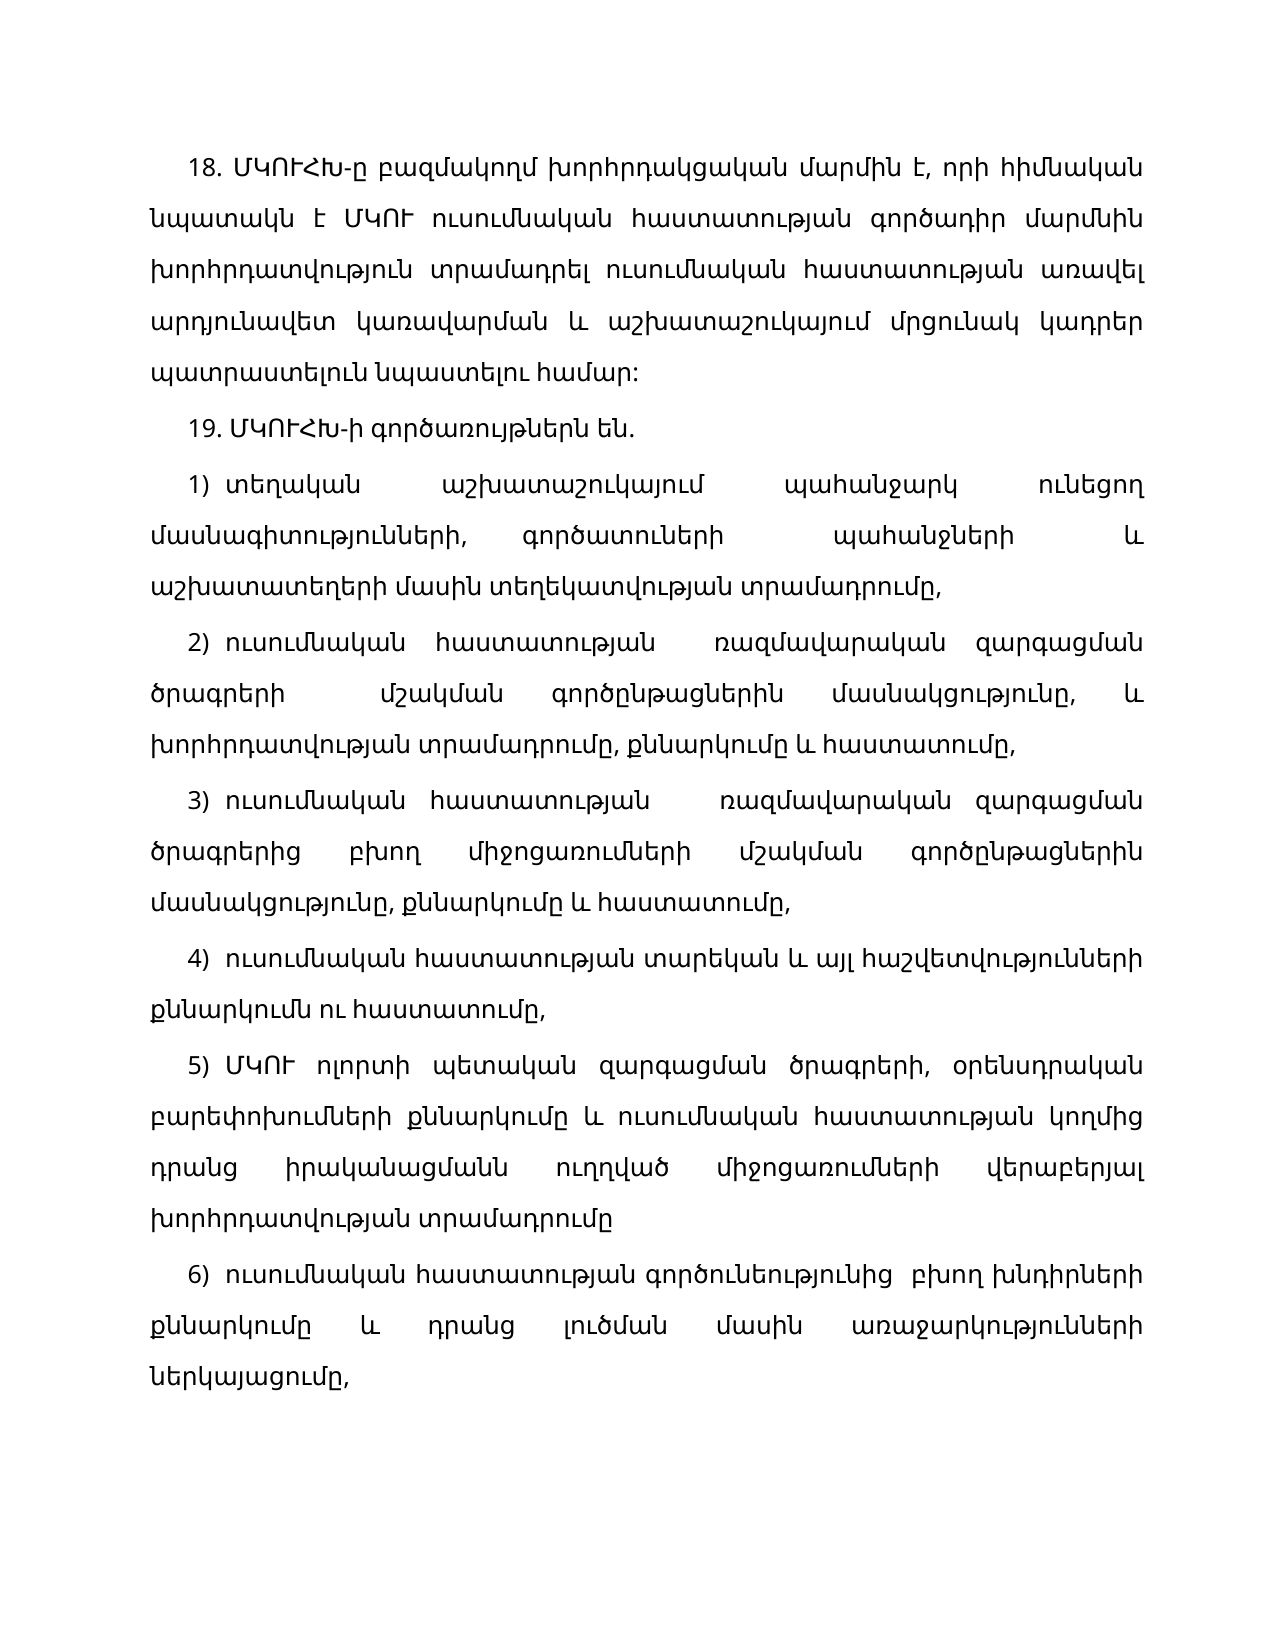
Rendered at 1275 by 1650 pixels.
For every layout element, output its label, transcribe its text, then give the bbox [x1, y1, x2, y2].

text 19. ՄԿՈՒՀԽ-ի գործառույթներն են. [150, 410, 1144, 444]
text 18. ՄԿՈՒՀԽ-ը բազմակողմ խորհրդակցական մարմին է, որի հիմնական նպատակն է ՄԿՈՒ ուսումնական հաստատության գործադիր մարմնին խորհրդատվություն տրամադրել ուսումնական հաստատության առավել արդյունավետ կառավարման և աշխատաշուկայում մրցունակ կադրեր պատրաստելուն նպաստելու համար: [150, 150, 1144, 388]
text 2) ուսումնական հաստատության ռազմավարական զարգացման ծրագրերի մշակման գործընթացներին մասնակցությունը, և խորհրդատվության տրամադրումը, քննարկումը և հաստատումը, [150, 624, 1144, 761]
text 3) ուսումնական հաստատության ռազմավարական զարգացման ծրագրերից բխող միջոցառումների մշակման գործընթացներին մասնակցությունը, քննարկումը և հաստատումը, [150, 782, 1144, 919]
text 6) ուսումնական հաստատության գործունեությունից բխող խնդիրների քննարկումը և դրանց լուծման մասին առաջարկությունների ներկայացումը, [150, 1257, 1144, 1393]
text 1) տեղական աշխատաշուկայում պահանջարկ ունեցող մասնագիտությունների, գործատուների պահանջների և աշխատատեղերի մասին տեղեկատվության տրամադրումը, [150, 466, 1144, 602]
text 4) ուսումնական հաստատության տարեկան և այլ հաշվետվությունների քննարկումն ու հաստատումը, [150, 941, 1144, 1026]
text 5) ՄԿՈՒ ոլորտի պետական զարգացման ծրագրերի, օրենսդրական բարեփոխումների քննարկումը և ուսումնական հաստատության կողմից դրանց իրականացմանն ուղղված միջոցառումների վերաբերյալ խորհրդատվության տրամադրումը [150, 1048, 1144, 1235]
